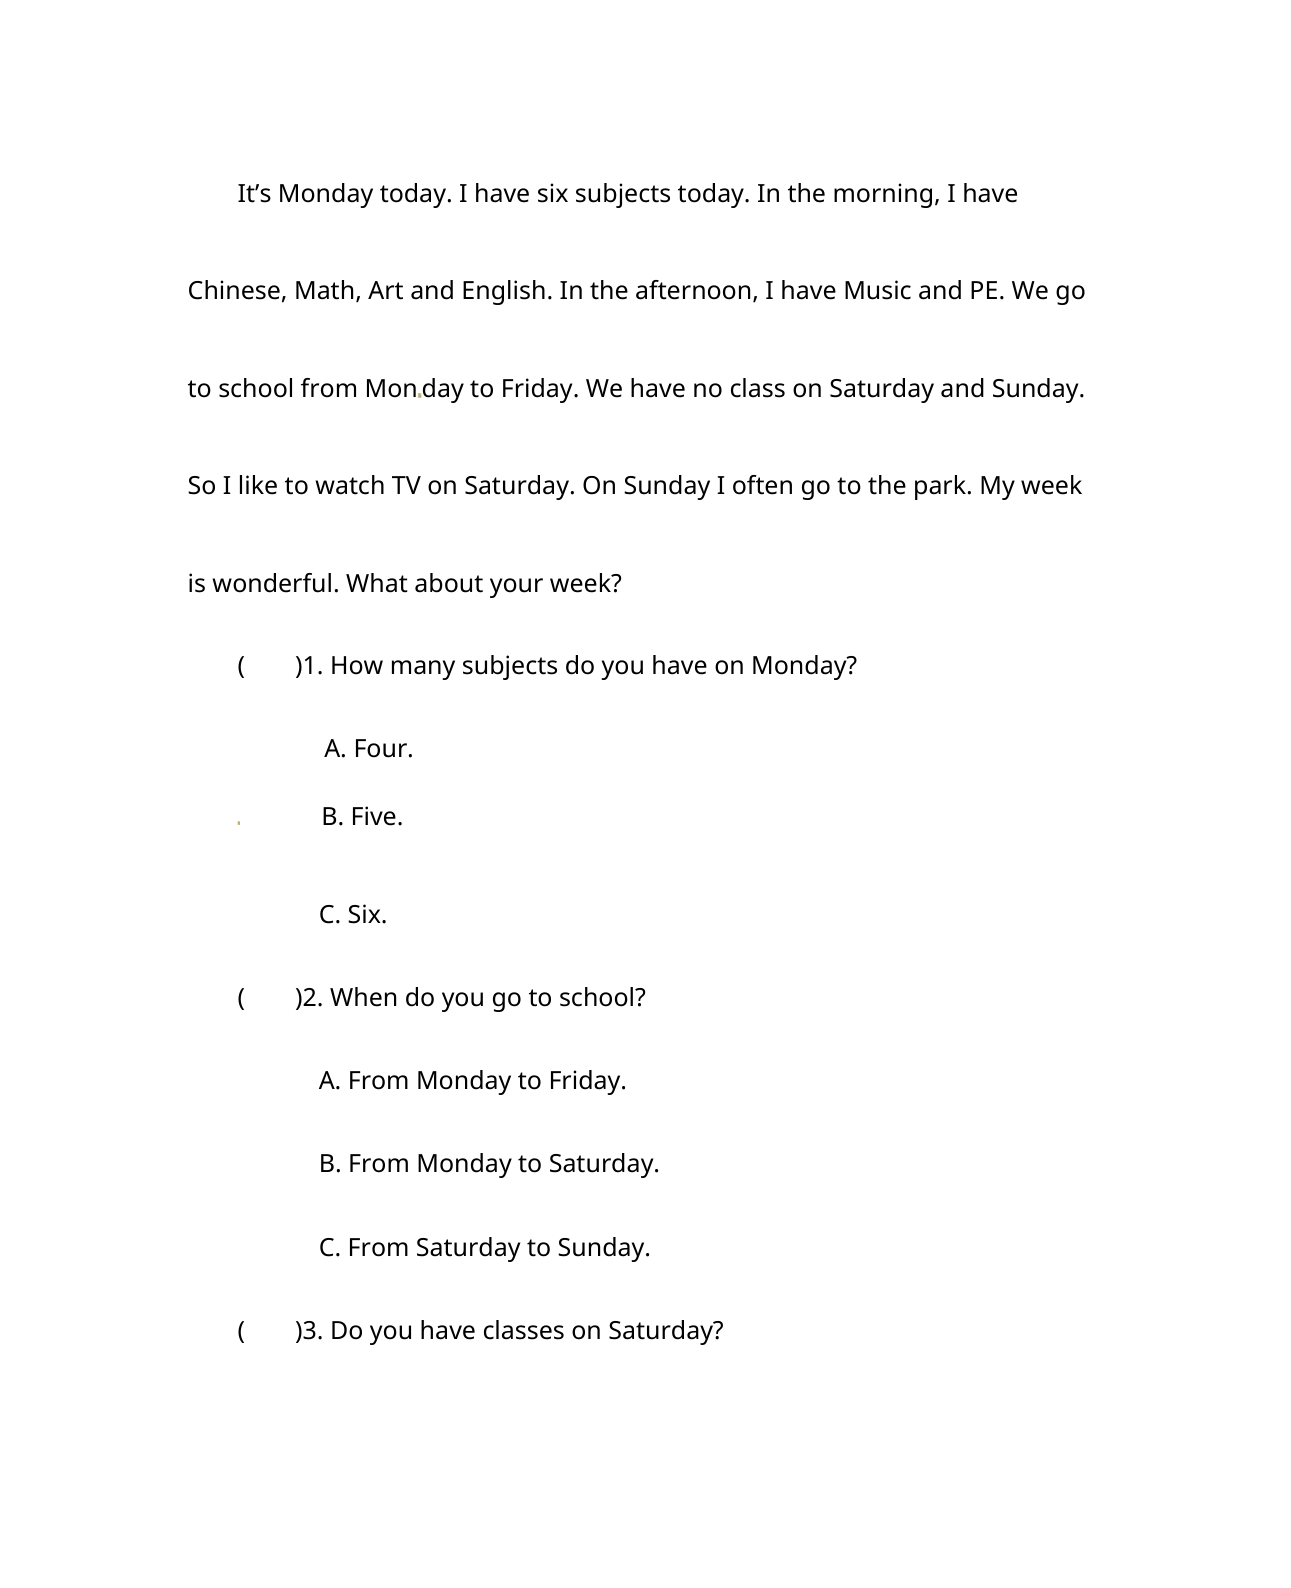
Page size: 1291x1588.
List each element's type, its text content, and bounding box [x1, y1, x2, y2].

text ( )3. Do you have classes on Saturday? [187, 1297, 1103, 1362]
text B. From Monday to Saturday. [187, 1131, 1103, 1196]
text It’s Monday today. I have six subjects today. In the morning, I have Chinese, Math, Art and English. In the afternoon, I have Music and PE. We go to school from Monday to Friday. We have no class on Saturday and Sunday. So I like to watch TV on Saturday. On Sunday I often go to the park. My week is wonderful. What about your week? [187, 160, 1103, 615]
text C. From Saturday to Sunday. [187, 1214, 1103, 1279]
text A. From Monday to Friday. [187, 1048, 1103, 1113]
text ( )1. How many subjects do you have on Monday? [187, 632, 1103, 697]
text B. Five. [187, 798, 1103, 863]
text ( )2. When do you go to school? [187, 964, 1103, 1029]
text A. Four. [187, 715, 1103, 780]
text C. Six. [187, 881, 1103, 946]
